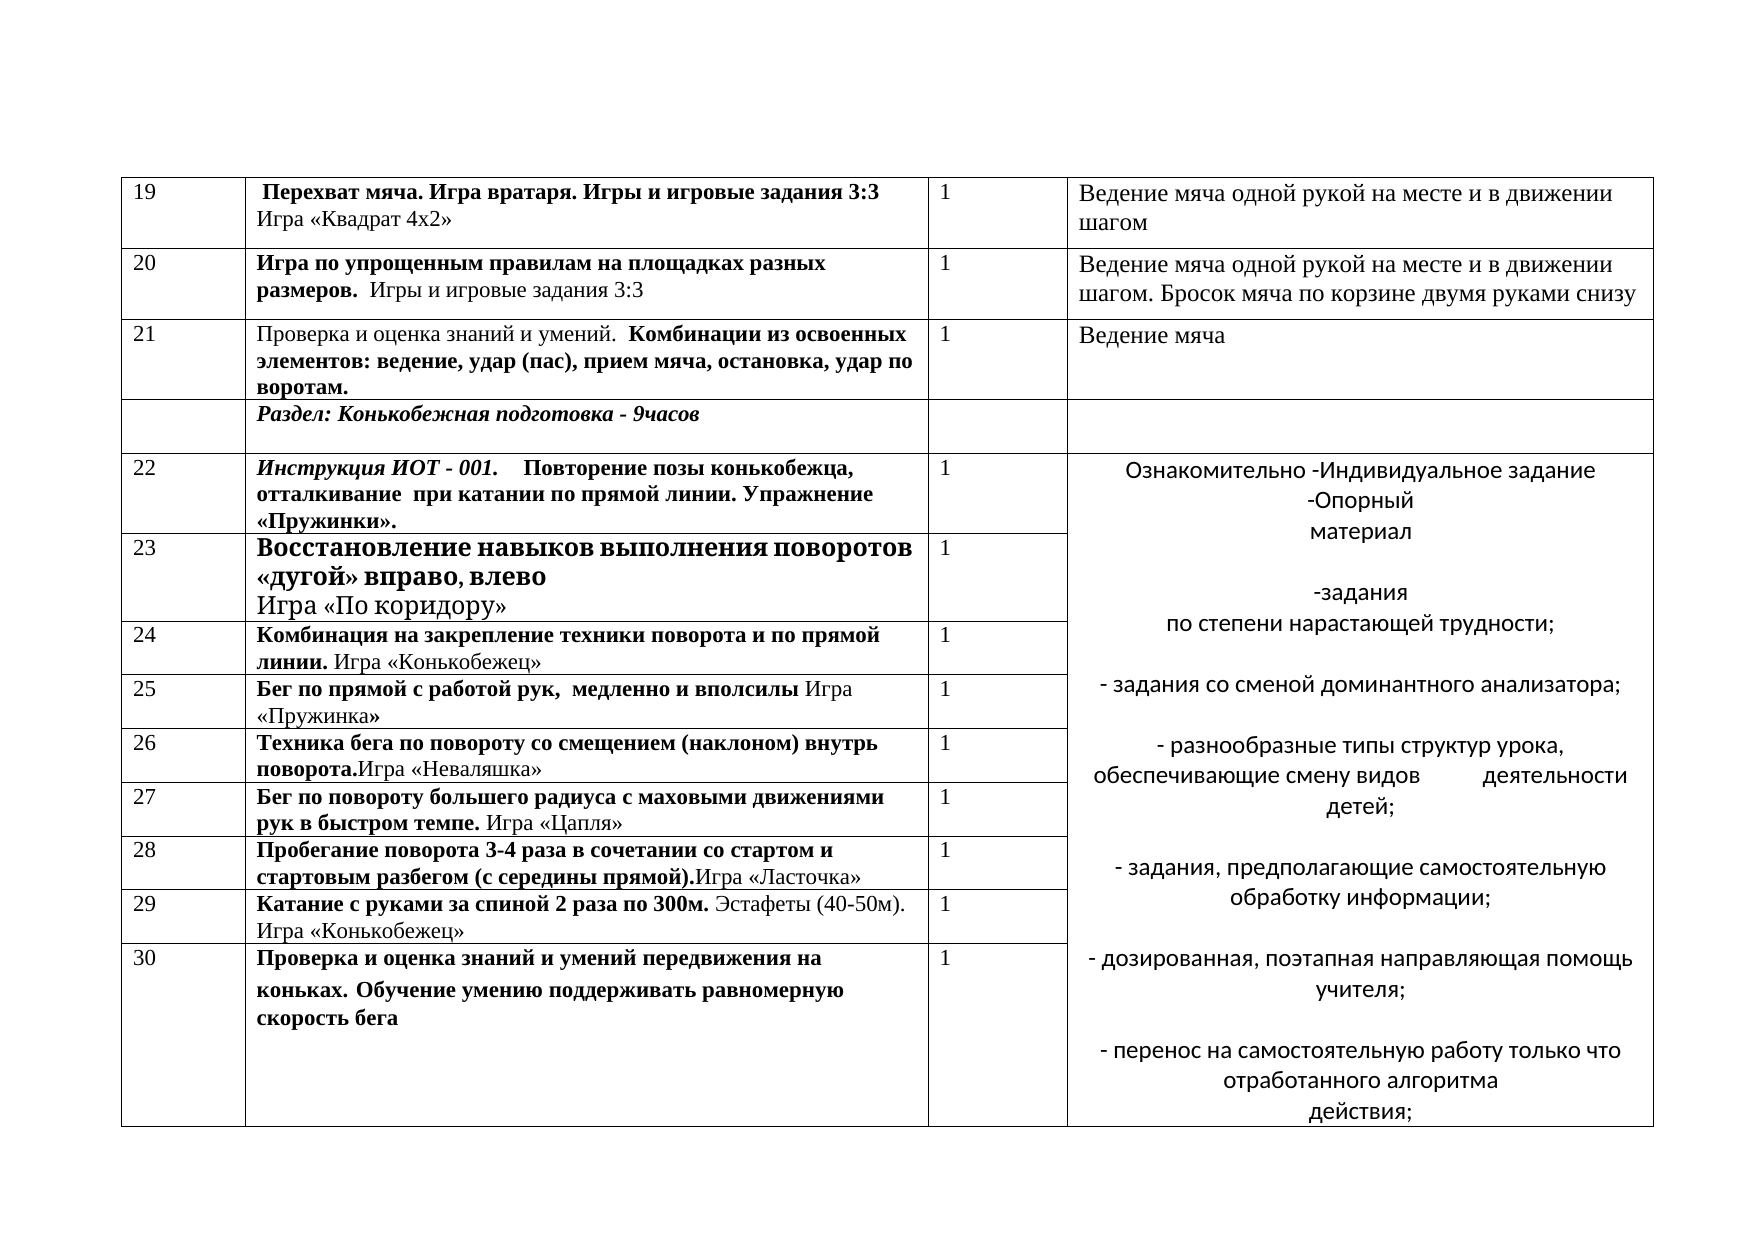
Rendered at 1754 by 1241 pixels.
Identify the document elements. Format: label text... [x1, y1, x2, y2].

table_cell 20 [122, 249, 245, 319]
table_cell 1 [929, 783, 1067, 836]
table_cell Перехват мяча. Игра вратаря. Игры и игровые задания 3:3 Игра «Квадрат 4х2» [246, 178, 928, 248]
table_cell 1 [929, 320, 1067, 399]
table_cell Бег по прямой с работой рук, медленно и вполсилы Игра «Пружинка» [246, 675, 928, 728]
table_cell Ведение мяча [1068, 320, 1653, 399]
table_cell 23 [122, 534, 245, 621]
table_cell [122, 400, 245, 453]
table_cell 1 [929, 249, 1067, 319]
table_cell 30 [122, 944, 245, 1126]
table_cell [1068, 400, 1653, 453]
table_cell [246, 944, 928, 1126]
table_cell 21 [122, 320, 245, 399]
table_cell 22 [122, 454, 245, 533]
table_cell 28 [122, 837, 245, 889]
table_cell 29 [122, 890, 245, 943]
table_cell Игра по упрощенным правилам на площадках разных размеров. Игры и игровые задания 3:3 [246, 249, 928, 319]
table_cell Ведение мяча одной рукой на месте и в движении шагом. Бросок мяча по корзине двумя руками снизу [1068, 249, 1653, 319]
table_cell 1 [929, 534, 1067, 621]
table_cell Комбинация на закрепление техники поворота и по прямой линии. Игра «Конькобежец» [246, 622, 928, 674]
table_cell Ознакомительно -Индивидуальное задание -Опорный материал -задания по степени нарастающей трудности; - задания со сменой доминантного анализатора; - разнообразные типы структур урока, обеспечивающие смену видов деятельности детей; - задания, предполагающие самостоятельную обработку информации; - дозированная, поэтапная направляющая помощь учителя; - перенос на самостоятельную работу только что отработанного алгоритма действия; - использование коротких, чётких, поэтапных инструкций выполнения заданий; - включение в урок материалов современной жизни; - создание ситуации успешности; - проблемные задания [1068, 454, 1653, 1126]
table_cell 25 [122, 675, 245, 728]
table_cell 1 [929, 890, 1067, 943]
table_cell Проверка и оценка знаний и умений. Комбинации из освоенных элементов: ведение, удар (пас), прием мяча, остановка, удар по воротам. [246, 320, 928, 399]
table_cell Техника бега по повороту со смещением (наклоном) внутрь поворота.Игра «Неваляшка» [246, 729, 928, 782]
table_cell Инструкция ИОТ - 001. Повторение позы конькобежца, отталкивание при катании по прямой линии. Упражнение «Пружинки». [246, 454, 928, 533]
table_cell 1 [929, 454, 1067, 533]
table_cell 1 [929, 178, 1067, 248]
table_cell 24 [122, 622, 245, 674]
table_cell Пробегание поворота 3-4 раза в сочетании со стартом и стартовым разбегом (с середины прямой).Игра «Ласточка» [246, 837, 928, 889]
table_cell 1 [929, 944, 1067, 1126]
table_cell 1 [929, 675, 1067, 728]
table_cell 1 [929, 622, 1067, 674]
table_cell Восстановление навыков выполнения поворотов «дугой» вправо, влево Игра «По коридору» [246, 534, 928, 621]
table_cell 19 [122, 178, 245, 248]
table_cell 27 [122, 783, 245, 836]
table_cell Ведение мяча одной рукой на месте и в движении шагом [1068, 178, 1653, 248]
table_cell Раздел: Конькобежная подготовка - 9часов [246, 400, 928, 453]
table_cell 1 [929, 837, 1067, 889]
table_cell 26 [122, 729, 245, 782]
table_cell [929, 400, 1067, 453]
table_cell 1 [929, 729, 1067, 782]
table_cell Бег по повороту большего радиуса с маховыми движениями рук в быстром темпе. Игра «Цапля» [246, 783, 928, 836]
table_cell Катание с руками за спиной 2 раза по 300м. Эстафеты (40-50м). Игра «Конькобежец» [246, 890, 928, 943]
